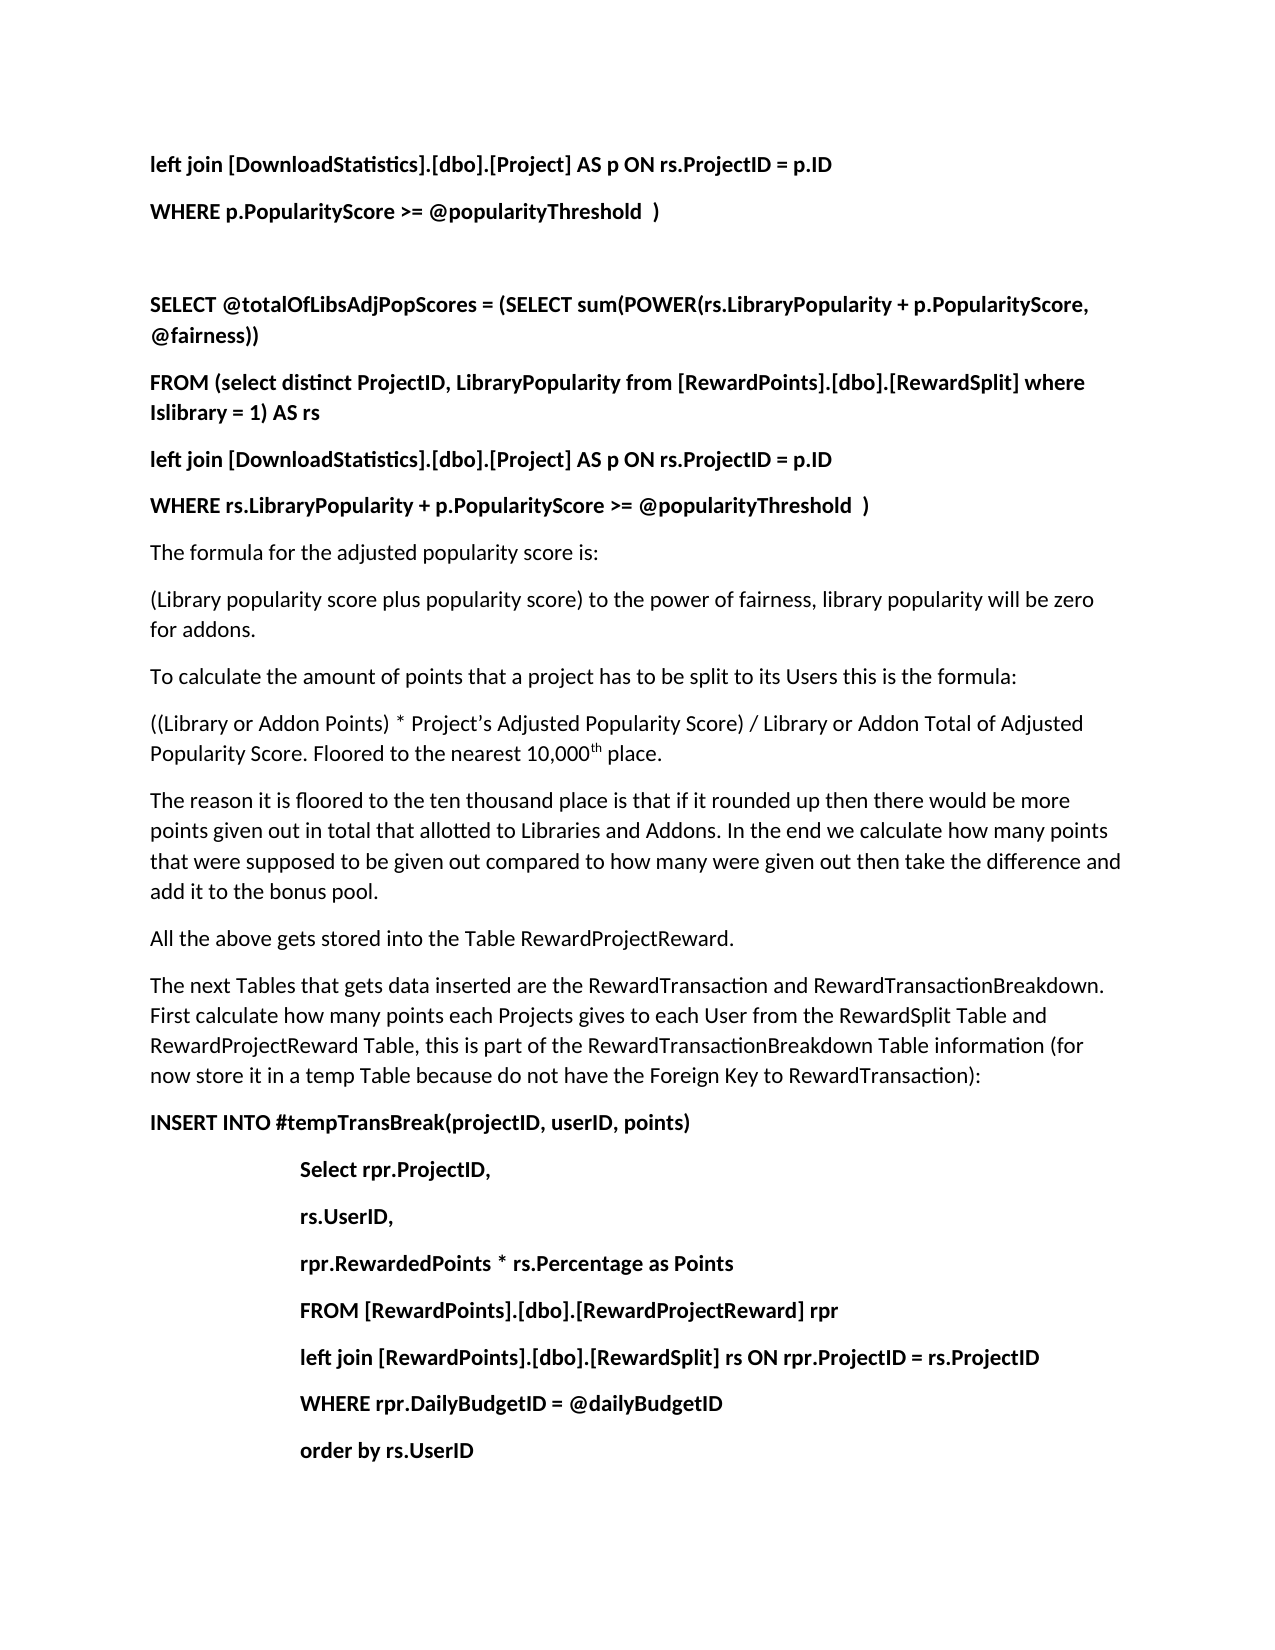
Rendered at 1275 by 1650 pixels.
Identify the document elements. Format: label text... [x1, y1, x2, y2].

text left join [RewardPoints].[dbo].[RewardSplit] rs ON rpr.ProjectID = rs.ProjectID [150, 1343, 1125, 1371]
text rs.UserID, [150, 1202, 1125, 1230]
text The formula for the adjusted popularity score is: [150, 538, 1125, 567]
text left join [DownloadStatistics].[dbo].[Project] AS p ON rs.ProjectID = p.ID [150, 445, 1125, 473]
text Select rpr.ProjectID, [150, 1155, 1125, 1183]
text To calculate the amount of points that a project has to be split to its Users this is the formula: [150, 662, 1125, 691]
text WHERE rpr.DailyBudgetID = @dailyBudgetID [150, 1389, 1125, 1418]
text FROM (select distinct ProjectID, LibraryPopularity from [RewardPoints].[dbo].[RewardSplit] where Islibrary = 1) AS rs [150, 368, 1125, 426]
text left join [DownloadStatistics].[dbo].[Project] AS p ON rs.ProjectID = p.ID [150, 150, 1125, 178]
text All the above gets stored into the Table RewardProjectReward. [150, 924, 1125, 952]
text rpr.RewardedPoints * rs.Percentage as Points [150, 1249, 1125, 1277]
text SELECT @totalOfLibsAdjPopScores = (SELECT sum(POWER(rs.LibraryPopularity + p.PopularityScore, @fairness)) [150, 291, 1125, 349]
text INSERT INTO #tempTransBreak(projectID, userID, points) [150, 1108, 1125, 1136]
text The next Tables that gets data inserted are the RewardTransaction and RewardTransactionBreakdown. First calculate how many points each Projects gives to each User from the RewardSplit Table and RewardProjectReward Table, this is part of the RewardTransactionBreakdown Table information (for now store it in a temp Table because do not have the Foreign Key to RewardTransaction): [150, 971, 1125, 1089]
text ((Library or Addon Points) * Project’s Adjusted Popularity Score) / Library or Addon Total of Adjusted Popularity Score. Floored to the nearest 10,000th place. [150, 709, 1125, 768]
text The reason it is floored to the ten thousand place is that if it rounded up then there would be more points given out in total that allotted to Libraries and Addons. In the end we calculate how many points that were supposed to be given out compared to how many were given out then take the difference and add it to the bonus pool. [150, 786, 1125, 905]
text (Library popularity score plus popularity score) to the power of fairness, library popularity will be zero for addons. [150, 585, 1125, 644]
text order by rs.UserID [150, 1436, 1125, 1464]
text WHERE p.PopularityScore >= @popularityThreshold ) [150, 197, 1125, 225]
text WHERE rs.LibraryPopularity + p.PopularityScore >= @popularityThreshold ) [150, 492, 1125, 520]
text FROM [RewardPoints].[dbo].[RewardProjectReward] rpr [150, 1296, 1125, 1324]
